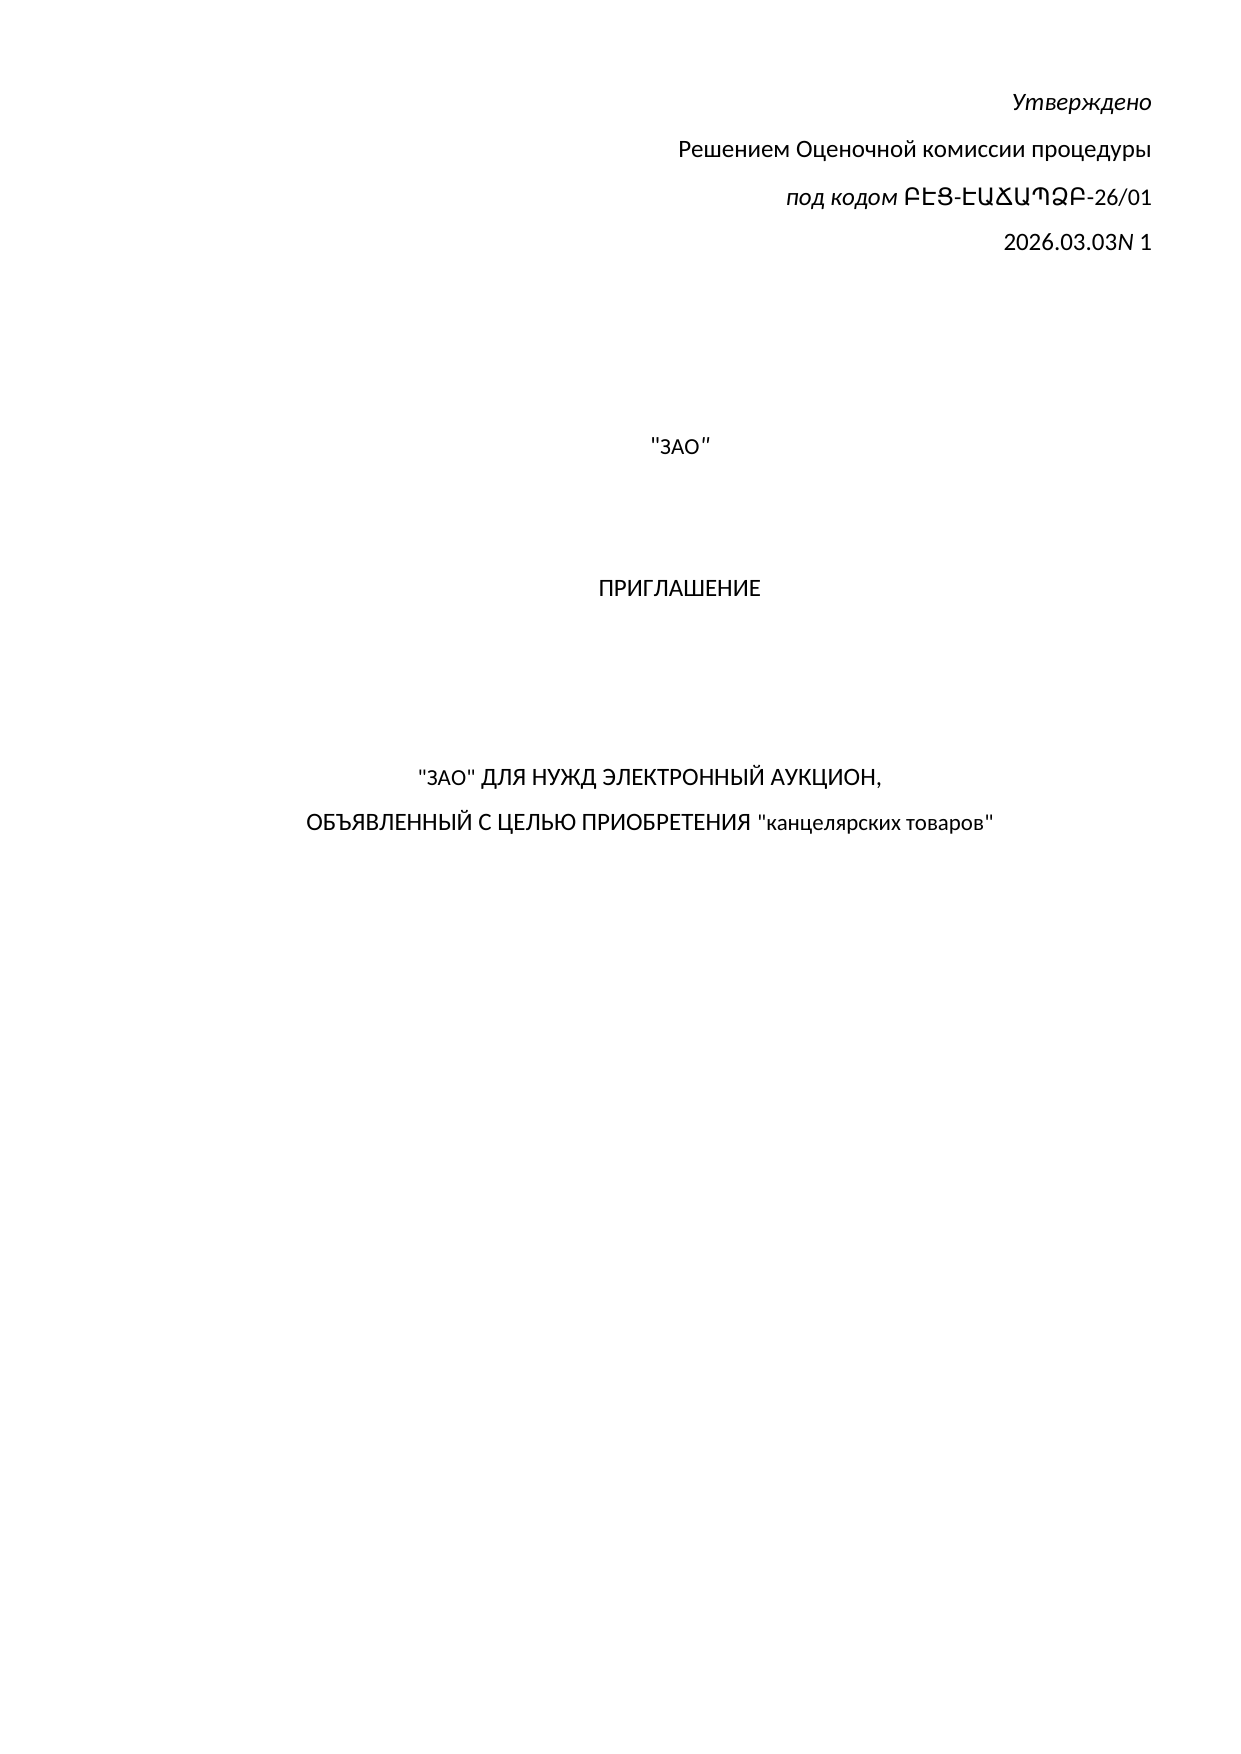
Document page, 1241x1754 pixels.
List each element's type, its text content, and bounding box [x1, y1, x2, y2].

text "ЗАО" ДЛЯ НУЖД ЭЛЕКТРОННЫЙ АУКЦИОН, [148, 761, 1152, 791]
text ПРИГЛАШЕНИЕ [148, 572, 1152, 603]
text "ЗАО" [148, 431, 1152, 461]
text Решением Оценочной комиссии процедуры [148, 134, 1152, 164]
text под кодом ԲԷՑ-ԷԱՃԱՊՁԲ-26/01 2026.03.03 N 1 [148, 181, 1152, 257]
text Утверждено [148, 86, 1152, 117]
text ОБЪЯВЛЕННЫЙ С ЦЕЛЬЮ ПРИОБРЕТЕНИЯ "канцелярских товаров" [148, 807, 1152, 837]
